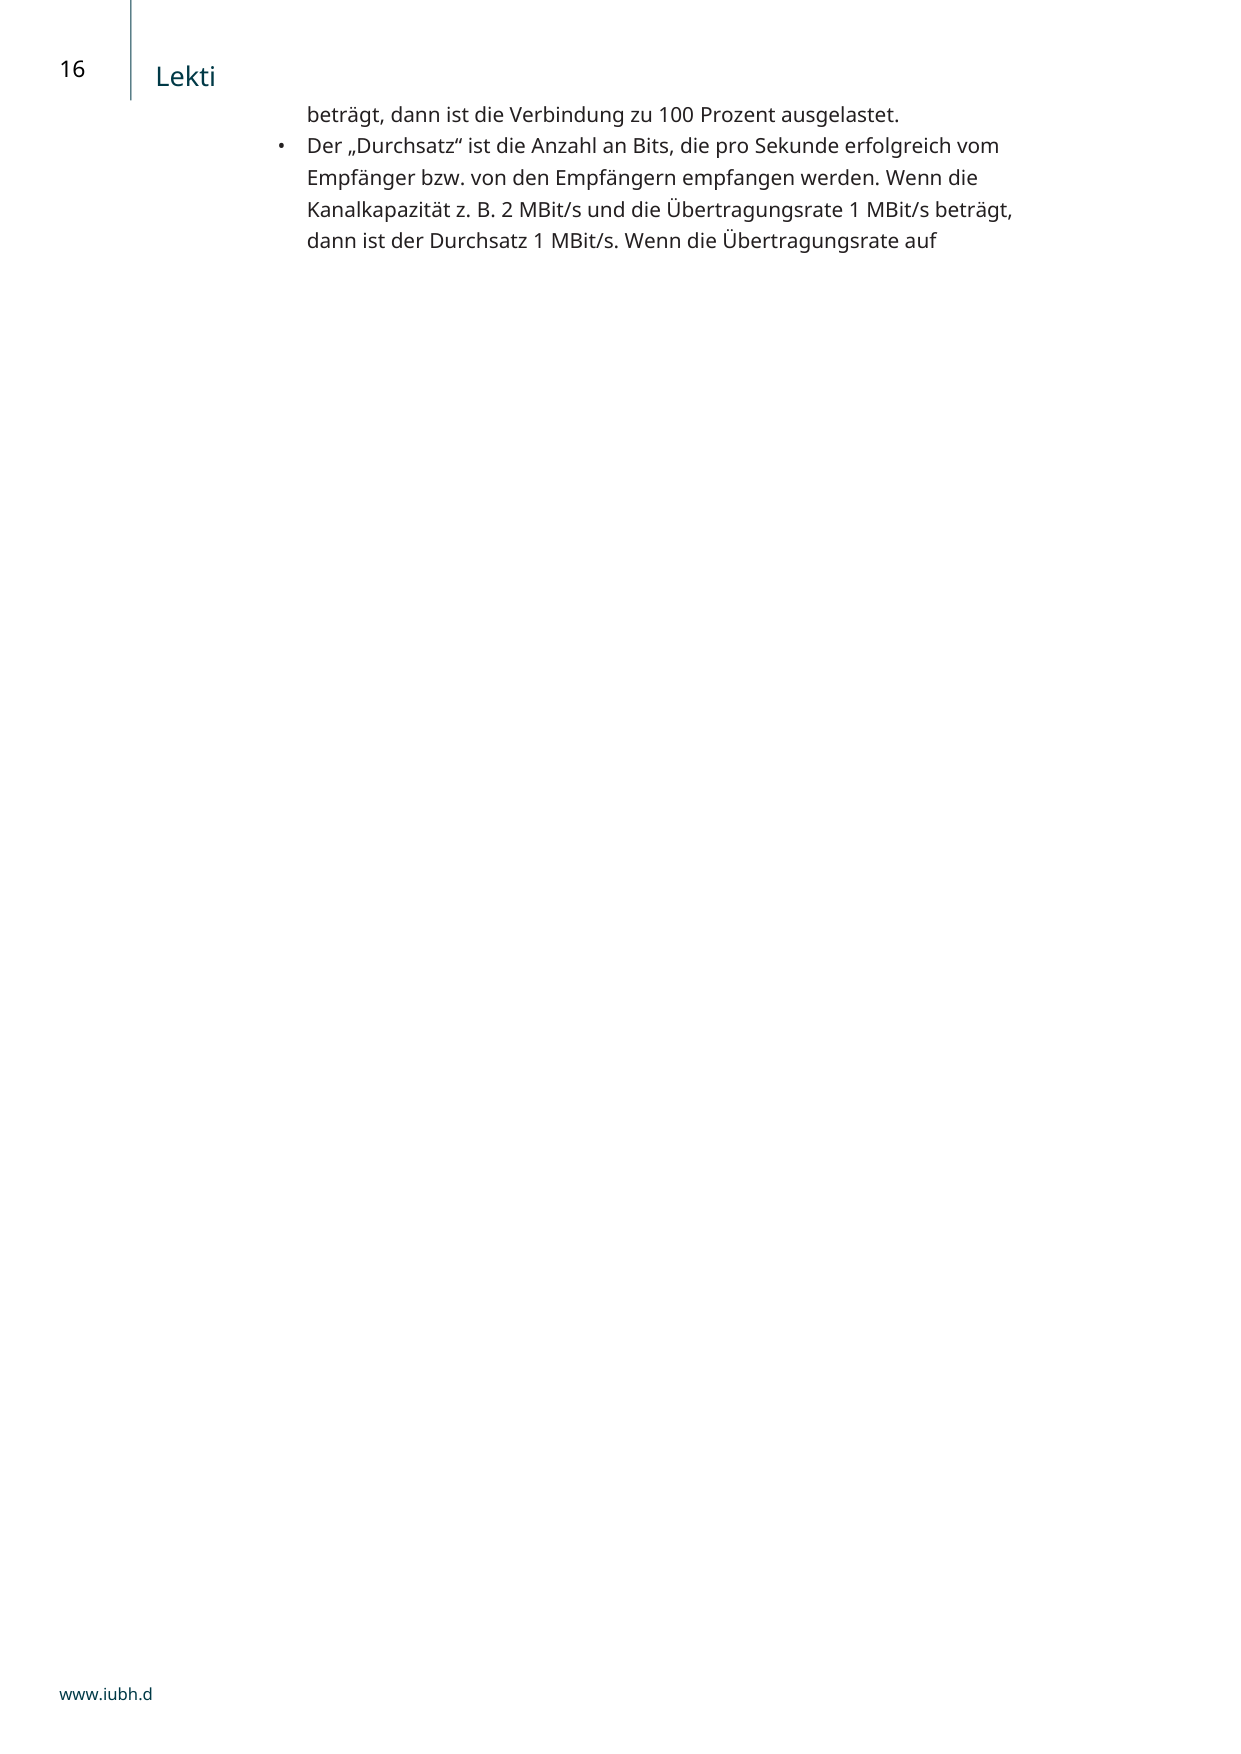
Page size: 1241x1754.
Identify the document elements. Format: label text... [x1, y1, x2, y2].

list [277, 100, 1092, 128]
list Der „Durchsatz“ ist die Anzahl an Bits, die pro Sekunde erfolgreich vom Empfänger bzw. von den Empfängern empfangen werden. Wenn die Kanalkapazität z. B. 2 MBit/s und die Übertragungsrate 1 MBit/s beträgt, dann ist der Durchsatz 1 MBit/s. Wenn die Übertragungsrate auf [277, 132, 1066, 255]
picture [128, 1687, 132, 1700]
